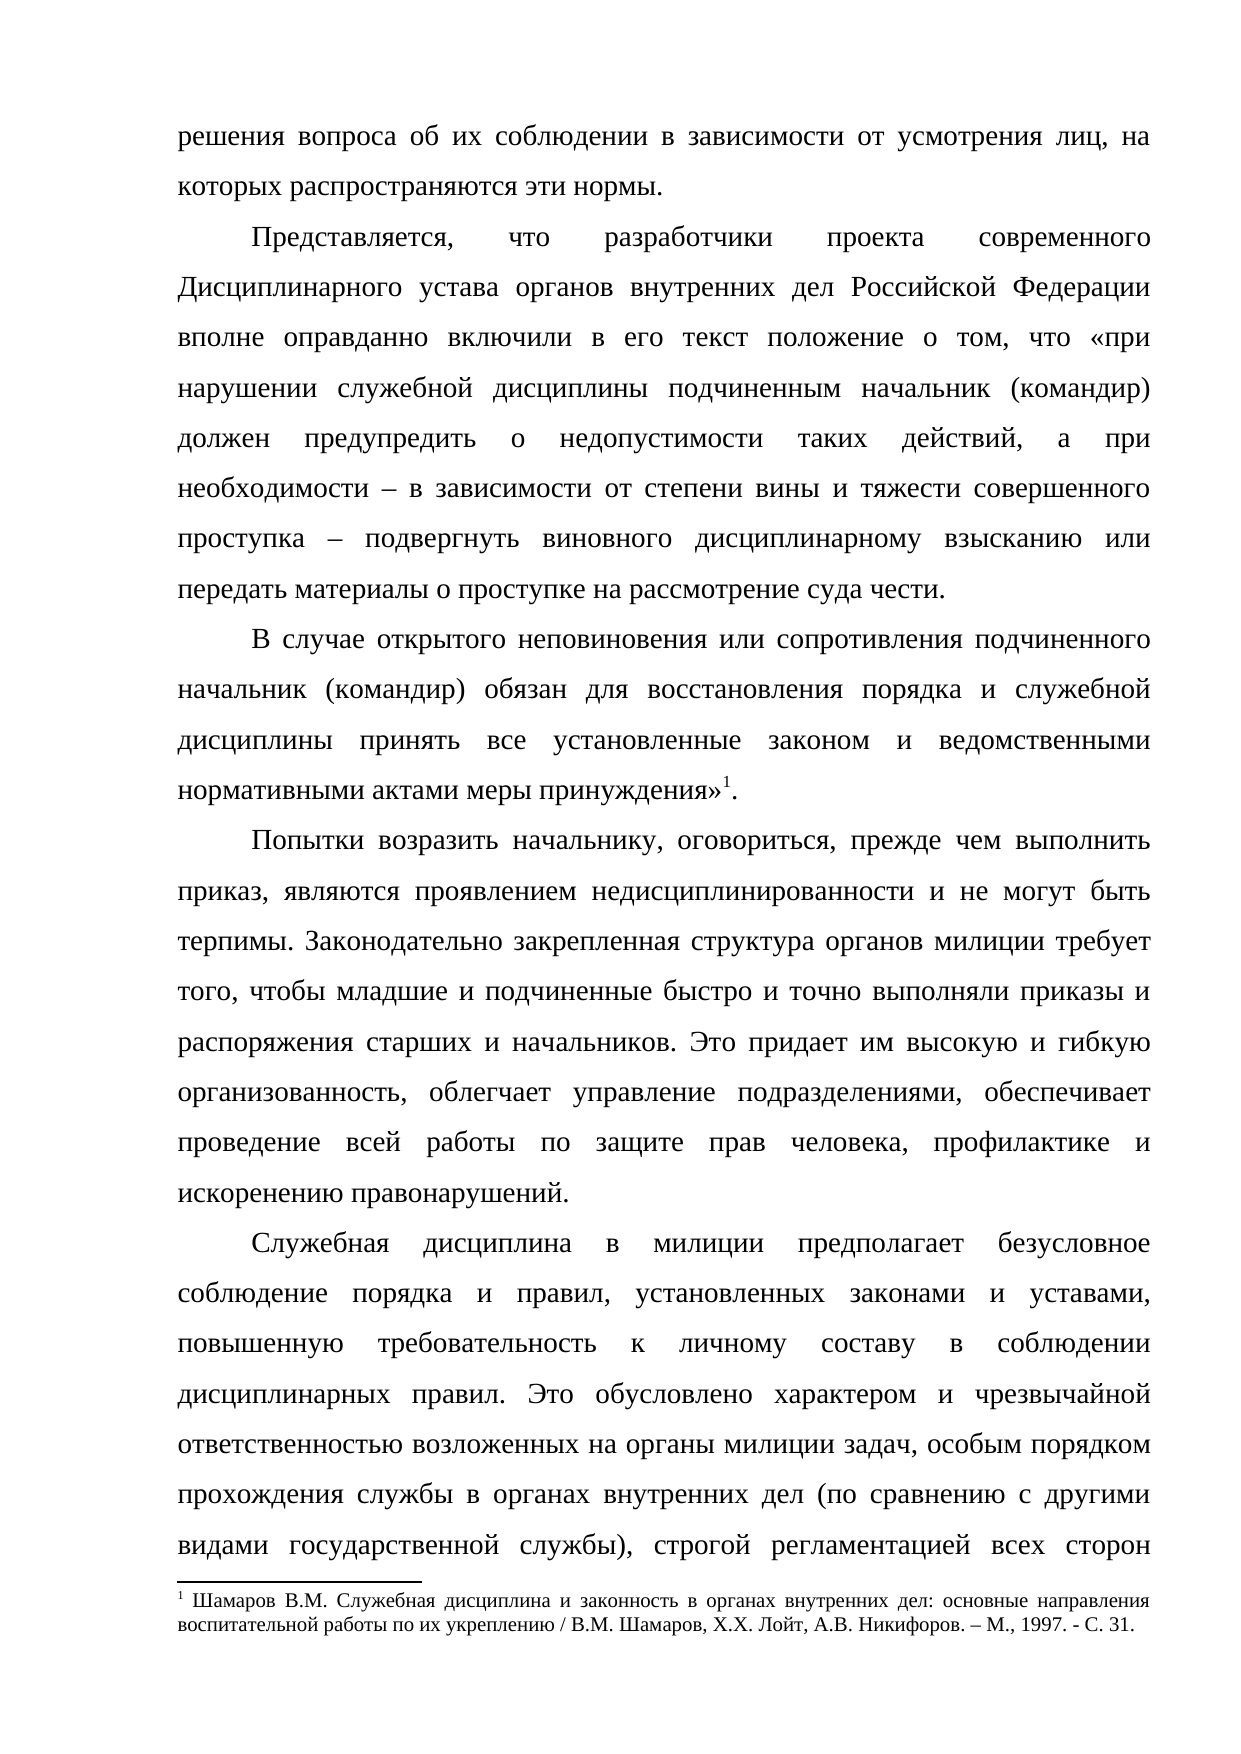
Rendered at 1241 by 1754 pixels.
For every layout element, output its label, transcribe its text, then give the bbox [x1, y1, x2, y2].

text Попытки возразить начальнику, оговориться, прежде чем выполнить приказ, являются проявлением недисциплинированности и не могут быть терпимы. Законодательно закрепленная структура органов милиции требует того, чтобы младшие и подчиненные быстро и точно выполняли приказы и распоряжения старших и начальников. Это придает им высокую и гибкую организованность, облегчает управление подразделениями, обеспечивает проведение всей работы по защите прав человека, профилактике и искоренению правонарушений. [177, 822, 1152, 1208]
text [177, 1225, 1152, 1560]
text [177, 118, 1152, 202]
text Представляется, что разработчики проекта современного Дисциплинарного устава органов внутренних дел Российской Федерации вполне оправданно включили в его текст положение о том, что «при нарушении служебной дисциплины подчиненным начальник (командир) должен предупредить о недопустимости таких действий, а при необходимости – в зависимости от степени вины и тяжести совершенного проступка – подвергнуть виновного дисциплинарному взысканию или передать материалы о проступке на рассмотрение суда чести. [177, 219, 1152, 604]
text В случае открытого неповиновения или сопротивления подчиненного начальник (командир) обязан для восстановления порядка и служебной дисциплины принять все установленные законом и ведомственными нормативными актами меры принуждения». [177, 621, 1152, 806]
